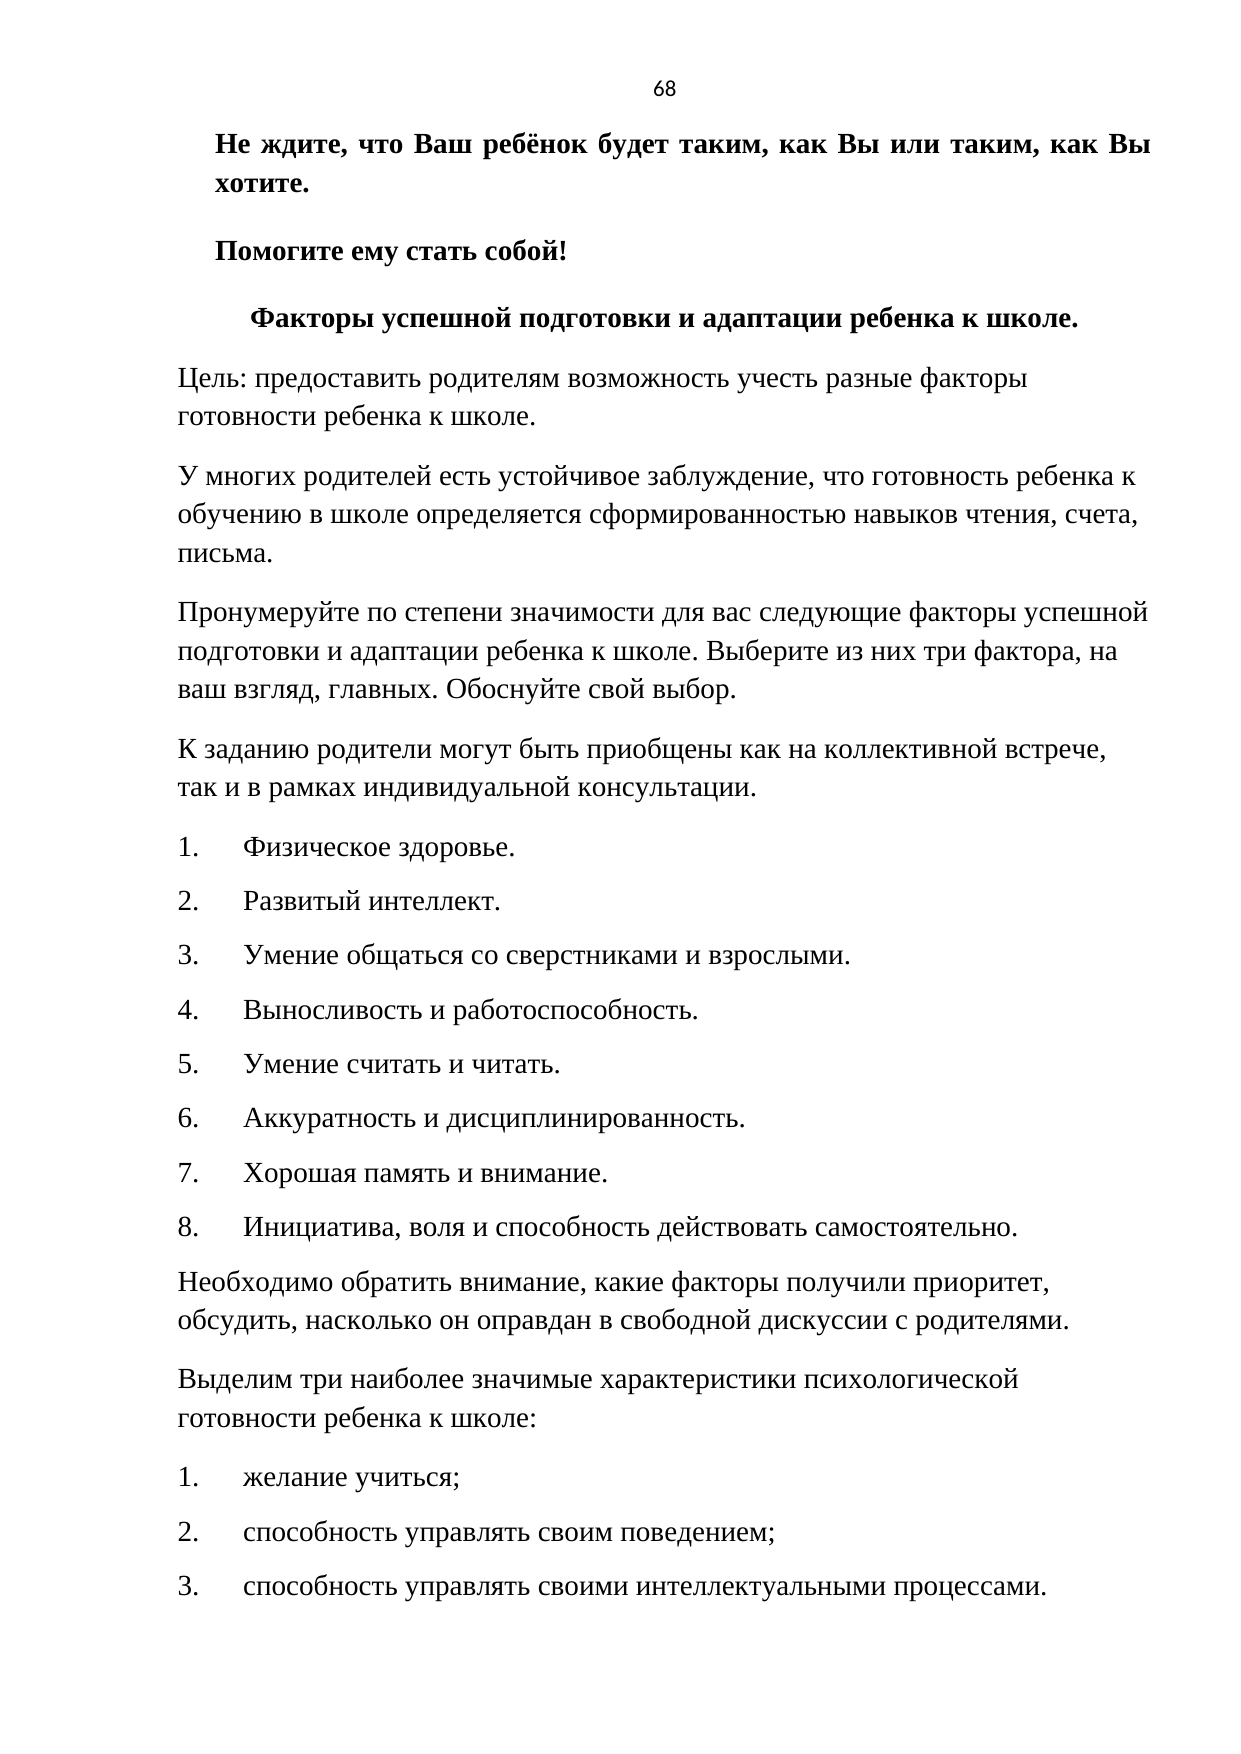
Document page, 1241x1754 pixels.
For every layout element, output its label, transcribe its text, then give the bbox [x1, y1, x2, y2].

text 4. Выносливость и работоспособность. [177, 992, 1152, 1025]
text Цель: предоставить родителям возможность учесть разные факторы готовности ребенка к школе. [177, 360, 1152, 432]
text 3. способность управлять своими интеллектуальными процессами. [177, 1568, 1152, 1602]
text 5. Умение считать и читать. [177, 1046, 1152, 1080]
text 7. Хорошая память и внимание. [177, 1155, 1152, 1188]
text 6. Аккуратность и дисциплинированность. [177, 1101, 1152, 1134]
text Не ждите, что Ваш ребёнок будет таким, как Вы или таким, как Вы хотите. [215, 127, 1152, 199]
text 2. способность управлять своим поведением; [177, 1514, 1152, 1547]
text 1. Физическое здоровье. [177, 829, 1152, 862]
text 1. желание учиться; [177, 1459, 1152, 1493]
text Помогите ему стать собой! [215, 233, 1152, 266]
text Необходимо обратить внимание, какие факторы получили приоритет, обсудить, насколько он оправдан в свободной дискуссии с родителями. [177, 1264, 1152, 1336]
text 2. Развитый интеллект. [177, 883, 1152, 917]
text К заданию родители могут быть приобщены как на коллективной встрече, так и в рамках индивидуальной консультации. [177, 731, 1152, 803]
text 8. Инициатива, воля и способность действовать самостоятельно. [177, 1209, 1152, 1243]
text Пронумеруйте по степени значимости для вас следующие факторы успешной подготовки и адаптации ребенка к школе. Выберите из них три фактора, на ваш взгляд, главных. Обоснуйте свой выбор. [177, 594, 1152, 705]
text У многих родителей есть устойчивое заблуждение, что готовность ребенка к обучению в школе определяется сформированностью навыков чтения, счета, письма. [177, 458, 1152, 568]
text Выделим три наиболее значимые характеристики психологической готовности ребенка к школе: [177, 1362, 1152, 1434]
text Факторы успешной подготовки и адаптации ребенка к школе. [177, 301, 1152, 334]
text 3. Умение общаться со сверстниками и взрослыми. [177, 937, 1152, 971]
